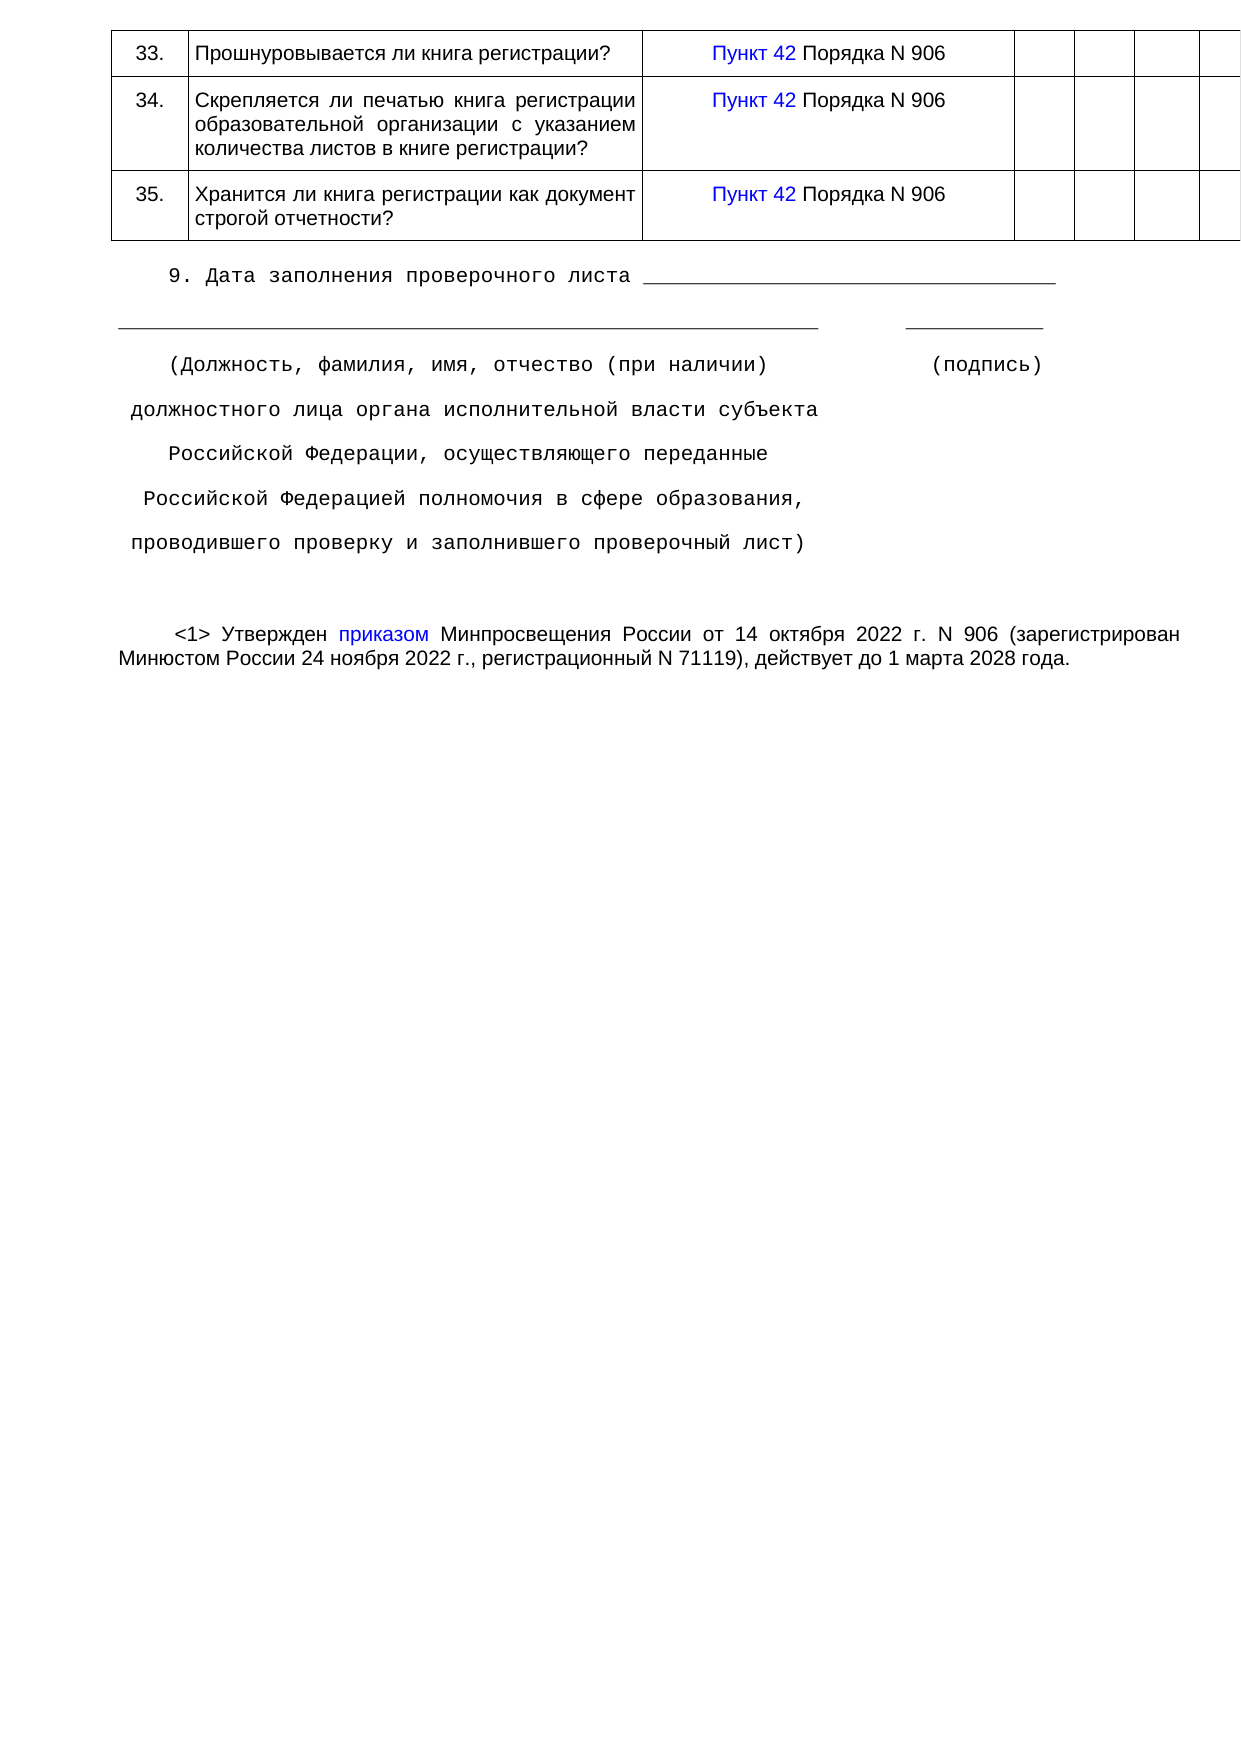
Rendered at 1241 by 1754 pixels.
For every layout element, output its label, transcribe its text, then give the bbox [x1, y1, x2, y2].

table_cell 35. [112, 171, 188, 240]
text Российской Федерации, осуществляющего переданные [118, 443, 1181, 467]
table_cell [1135, 171, 1199, 240]
table_cell [1075, 31, 1134, 76]
text <1> Утвержден приказом Минпросвещения России от 14 октября 2022 г. N 906 (зарегистрирован Минюстом России 24 ноября 2022 г., регистрационный N 71119), действует до 1 марта 2028 года. [118, 621, 1181, 669]
text ________________________________________________________ ___________ [118, 310, 1181, 333]
text 9. Дата заполнения проверочного листа _________________________________ [118, 265, 1181, 289]
text должностного лица органа исполнительной власти субъекта [118, 399, 1181, 422]
table_cell Хранится ли книга регистрации как документ строгой отчетности? [189, 171, 642, 240]
table_cell [1075, 77, 1134, 170]
table_cell [1015, 31, 1074, 76]
table_cell Скрепляется ли печатью книга регистрации образовательной организации с указанием количества листов в книге регистрации? [189, 77, 642, 170]
text проводившего проверку и заполнившего проверочный лист) [118, 532, 1181, 556]
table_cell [643, 77, 1014, 170]
table_cell [1015, 171, 1074, 240]
text (Должность, фамилия, имя, отчество (при наличии) (подпись) [118, 354, 1181, 378]
table_cell 34. [112, 77, 188, 170]
table_cell [1200, 77, 1240, 170]
table_cell [1200, 171, 1240, 240]
table_cell 33. [112, 31, 188, 76]
table_cell Прошнуровывается ли книга регистрации? [189, 31, 642, 76]
table_cell [1075, 171, 1134, 240]
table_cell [643, 31, 1014, 76]
table_cell Пункт 42 Порядка N 906 [643, 171, 1014, 240]
table_cell [1015, 77, 1074, 170]
table_cell [1200, 31, 1240, 76]
table_cell [1135, 77, 1199, 170]
table_cell [1135, 31, 1199, 76]
text Российской Федерацией полномочия в сфере образования, [118, 488, 1181, 511]
